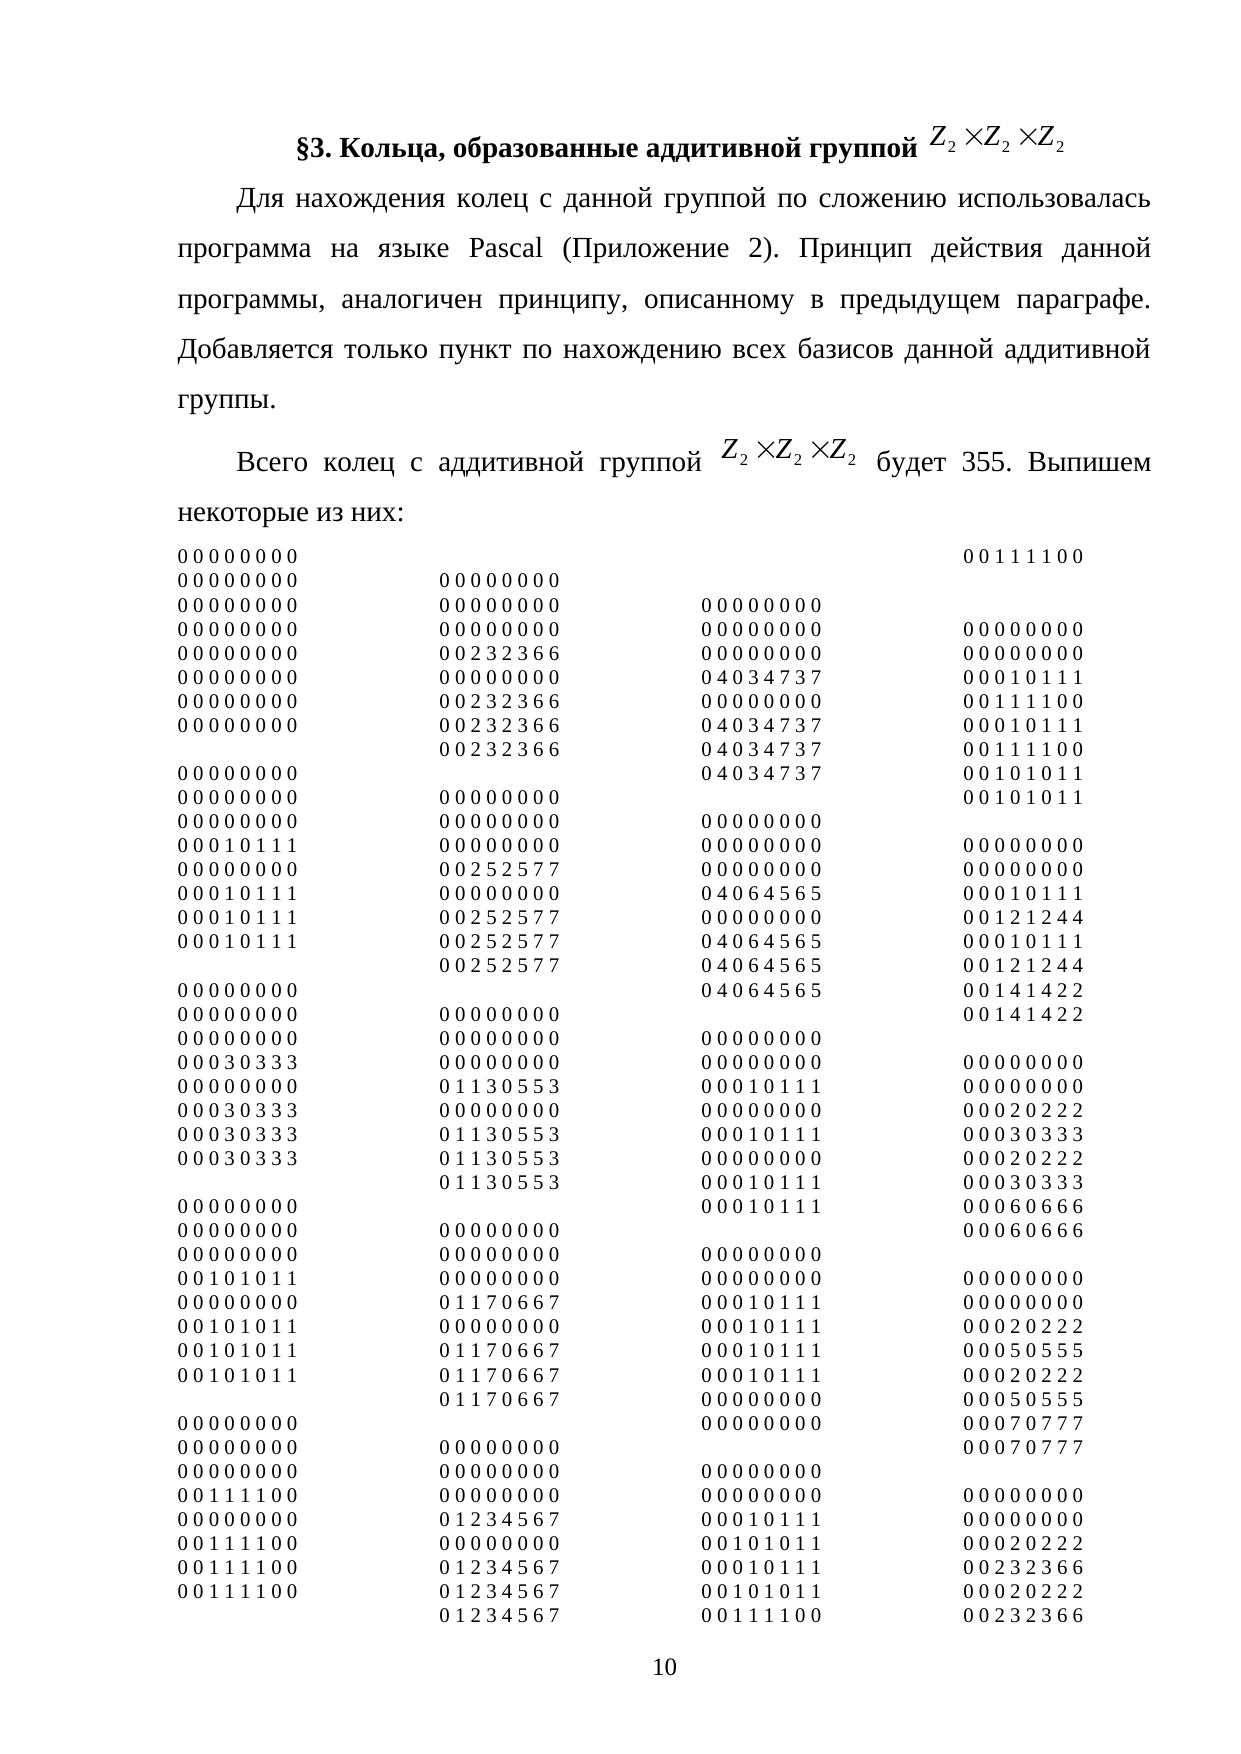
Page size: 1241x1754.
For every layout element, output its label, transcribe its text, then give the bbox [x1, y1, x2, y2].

text 0 0 0 0 0 0 0 0 [701, 1459, 889, 1483]
text 0 0 0 0 0 0 0 0 [701, 833, 889, 857]
text 0 1 1 7 0 6 6 7 [439, 1290, 627, 1314]
text 0 0 0 1 0 1 1 1 [701, 1338, 889, 1362]
text 0 4 0 3 4 7 3 7 [701, 761, 889, 785]
text 0 1 2 3 4 5 6 7 [439, 1603, 627, 1627]
text 0 0 0 0 0 0 0 0 [177, 809, 365, 833]
text 0 0 2 3 2 3 6 6 [963, 1603, 1152, 1627]
text 0 0 0 0 0 0 0 0 [177, 761, 365, 785]
text 0 0 0 1 0 1 1 1 [701, 1170, 889, 1194]
text 0 0 0 6 0 6 6 6 [963, 1194, 1152, 1218]
text 0 0 0 0 0 0 0 0 [177, 1411, 365, 1435]
text 0 0 0 0 0 0 0 0 [177, 592, 365, 617]
text 0 0 0 0 0 0 0 0 [177, 1074, 365, 1098]
text 0 0 1 1 1 1 0 0 [963, 689, 1152, 713]
text 0 0 0 0 0 0 0 0 [701, 1411, 889, 1435]
text 0 0 0 0 0 0 0 0 [177, 1218, 365, 1242]
text 0 0 1 1 1 1 0 0 [177, 1483, 365, 1507]
text 0 0 0 2 0 2 2 2 [963, 1531, 1152, 1555]
text 0 0 0 0 0 0 0 0 [701, 617, 889, 641]
text 0 0 0 1 0 1 1 1 [963, 929, 1152, 953]
text 0 0 0 1 0 1 1 1 [177, 833, 365, 857]
text 0 0 1 2 1 2 4 4 [963, 953, 1152, 977]
text 0 0 0 2 0 2 2 2 [963, 1314, 1152, 1338]
text 0 1 1 3 0 5 5 3 [439, 1146, 627, 1170]
text 0 0 0 0 0 0 0 0 [701, 592, 889, 617]
text 0 0 1 1 1 1 0 0 [963, 737, 1152, 761]
text 0 0 1 1 1 1 0 0 [177, 1555, 365, 1579]
text 0 0 0 0 0 0 0 0 [963, 1074, 1152, 1098]
text 0 0 0 1 0 1 1 1 [701, 1194, 889, 1218]
text 0 1 1 3 0 5 5 3 [439, 1170, 627, 1194]
text 0 0 0 0 0 0 0 0 [177, 544, 365, 568]
text 0 0 0 3 0 3 3 3 [177, 1050, 365, 1074]
text 0 0 0 0 0 0 0 0 [963, 641, 1152, 665]
text 0 4 0 3 4 7 3 7 [701, 713, 889, 737]
text 0 4 0 6 4 5 6 5 [701, 953, 889, 977]
text 0 0 0 0 0 0 0 0 [701, 1026, 889, 1050]
text 0 0 0 1 0 1 1 1 [963, 713, 1152, 737]
text 0 4 0 6 4 5 6 5 [701, 881, 889, 905]
text 0 0 1 0 1 0 1 1 [177, 1338, 365, 1362]
text 0 0 0 0 0 0 0 0 [177, 568, 365, 592]
text 0 0 0 0 0 0 0 0 [439, 592, 627, 617]
text 0 0 0 0 0 0 0 0 [177, 857, 365, 881]
text 0 0 0 2 0 2 2 2 [963, 1579, 1152, 1603]
text 0 0 0 5 0 5 5 5 [963, 1338, 1152, 1362]
text 0 1 2 3 4 5 6 7 [439, 1507, 627, 1531]
text 0 0 0 0 0 0 0 0 [439, 1098, 627, 1122]
text 0 0 0 6 0 6 6 6 [963, 1218, 1152, 1242]
text 0 4 0 3 4 7 3 7 [701, 737, 889, 761]
text 0 0 0 0 0 0 0 0 [177, 785, 365, 809]
text 0 0 0 0 0 0 0 0 [177, 641, 365, 665]
text 0 0 2 3 2 3 6 6 [439, 689, 627, 713]
text 0 1 1 7 0 6 6 7 [439, 1387, 627, 1411]
text 0 0 0 0 0 0 0 0 [439, 1026, 627, 1050]
text 0 0 1 0 1 0 1 1 [963, 785, 1152, 809]
text 0 0 0 3 0 3 3 3 [177, 1146, 365, 1170]
text 0 0 1 1 1 1 0 0 [177, 1531, 365, 1555]
text 0 0 0 0 0 0 0 0 [701, 1146, 889, 1170]
text 0 0 0 3 0 3 3 3 [177, 1122, 365, 1146]
text 0 0 0 0 0 0 0 0 [439, 1266, 627, 1290]
text 0 0 0 2 0 2 2 2 [963, 1362, 1152, 1387]
text 0 0 0 0 0 0 0 0 [701, 857, 889, 881]
text 0 0 0 0 0 0 0 0 [177, 1507, 365, 1531]
text 0 0 1 1 1 1 0 0 [963, 544, 1152, 568]
text 0 0 0 0 0 0 0 0 [439, 617, 627, 641]
text 0 0 0 0 0 0 0 0 [177, 1002, 365, 1026]
text 0 0 1 0 1 0 1 1 [177, 1266, 365, 1290]
text 0 0 0 0 0 0 0 0 [963, 1266, 1152, 1290]
text 0 0 0 1 0 1 1 1 [177, 881, 365, 905]
text 0 0 0 3 0 3 3 3 [963, 1170, 1152, 1194]
text 0 0 2 5 2 5 7 7 [439, 929, 627, 953]
text 0 0 1 4 1 4 2 2 [963, 1002, 1152, 1026]
text 0 0 0 0 0 0 0 0 [701, 1483, 889, 1507]
text 0 0 0 7 0 7 7 7 [963, 1411, 1152, 1435]
text 0 1 2 3 4 5 6 7 [439, 1579, 627, 1603]
text 0 0 0 0 0 0 0 0 [701, 1098, 889, 1122]
text 0 0 0 0 0 0 0 0 [963, 1050, 1152, 1074]
text 0 0 0 0 0 0 0 0 [439, 1531, 627, 1555]
text 0 0 0 0 0 0 0 0 [177, 1435, 365, 1459]
text 0 1 2 3 4 5 6 7 [439, 1555, 627, 1579]
text 0 0 2 3 2 3 6 6 [439, 737, 627, 761]
text 0 0 0 0 0 0 0 0 [701, 1050, 889, 1074]
text 0 0 0 0 0 0 0 0 [701, 809, 889, 833]
text 0 0 0 0 0 0 0 0 [177, 1026, 365, 1050]
text 0 0 0 0 0 0 0 0 [439, 1218, 627, 1242]
text 0 0 0 1 0 1 1 1 [701, 1074, 889, 1098]
text 0 0 0 2 0 2 2 2 [963, 1146, 1152, 1170]
text 0 0 1 1 1 1 0 0 [701, 1603, 889, 1627]
text 0 0 2 3 2 3 6 6 [439, 713, 627, 737]
text 0 0 0 0 0 0 0 0 [177, 1290, 365, 1314]
text 0 0 0 0 0 0 0 0 [701, 1242, 889, 1266]
text 0 1 1 3 0 5 5 3 [439, 1074, 627, 1098]
text 0 0 0 0 0 0 0 0 [439, 809, 627, 833]
text 0 0 0 0 0 0 0 0 [701, 1387, 889, 1411]
text 0 4 0 3 4 7 3 7 [701, 665, 889, 689]
text 0 0 0 0 0 0 0 0 [177, 689, 365, 713]
text 0 0 0 0 0 0 0 0 [177, 1242, 365, 1266]
text Всего колец с аддитивной группой будет 355. Выпишем некоторые из них: [177, 432, 1152, 528]
text 0 0 0 5 0 5 5 5 [963, 1387, 1152, 1411]
text 0 0 1 2 1 2 4 4 [963, 905, 1152, 929]
text 0 0 0 1 0 1 1 1 [701, 1122, 889, 1146]
text 0 1 1 7 0 6 6 7 [439, 1362, 627, 1387]
text 0 0 0 3 0 3 3 3 [963, 1122, 1152, 1146]
text 0 4 0 6 4 5 6 5 [701, 977, 889, 1002]
text 0 0 0 7 0 7 7 7 [963, 1435, 1152, 1459]
text 0 0 2 5 2 5 7 7 [439, 905, 627, 929]
text 0 0 0 1 0 1 1 1 [963, 881, 1152, 905]
text 0 0 0 0 0 0 0 0 [177, 1459, 365, 1483]
text 0 0 0 1 0 1 1 1 [177, 905, 365, 929]
text 0 0 0 0 0 0 0 0 [177, 1194, 365, 1218]
text 0 0 0 1 0 1 1 1 [701, 1290, 889, 1314]
text 0 0 0 0 0 0 0 0 [439, 833, 627, 857]
text 0 0 0 0 0 0 0 0 [439, 568, 627, 592]
text 0 0 0 0 0 0 0 0 [177, 713, 365, 737]
text 0 0 1 0 1 0 1 1 [177, 1314, 365, 1338]
text 0 1 1 7 0 6 6 7 [439, 1338, 627, 1362]
text 0 0 2 5 2 5 7 7 [439, 857, 627, 881]
text 0 0 0 1 0 1 1 1 [177, 929, 365, 953]
text 0 0 0 0 0 0 0 0 [963, 1483, 1152, 1507]
text 0 0 0 0 0 0 0 0 [439, 1459, 627, 1483]
text 0 0 0 0 0 0 0 0 [439, 665, 627, 689]
text 0 0 1 0 1 0 1 1 [177, 1362, 365, 1387]
text 0 0 0 0 0 0 0 0 [963, 857, 1152, 881]
text 0 0 0 0 0 0 0 0 [701, 689, 889, 713]
text 0 0 1 0 1 0 1 1 [701, 1579, 889, 1603]
text 0 0 0 1 0 1 1 1 [701, 1507, 889, 1531]
text 0 0 2 3 2 3 6 6 [439, 641, 627, 665]
text 0 0 1 0 1 0 1 1 [963, 761, 1152, 785]
text 0 0 0 0 0 0 0 0 [963, 617, 1152, 641]
text 0 0 0 0 0 0 0 0 [439, 1002, 627, 1026]
text 0 0 0 0 0 0 0 0 [439, 881, 627, 905]
text 0 0 1 4 1 4 2 2 [963, 977, 1152, 1002]
text 0 0 0 0 0 0 0 0 [439, 785, 627, 809]
text 0 0 0 0 0 0 0 0 [439, 1314, 627, 1338]
text 0 0 0 0 0 0 0 0 [963, 1507, 1152, 1531]
text 0 0 0 0 0 0 0 0 [177, 617, 365, 641]
text 0 0 0 0 0 0 0 0 [177, 977, 365, 1002]
text 0 0 0 1 0 1 1 1 [701, 1362, 889, 1387]
text §3. Кольца, образованные аддитивной группой [236, 118, 1152, 163]
text 0 4 0 6 4 5 6 5 [701, 929, 889, 953]
text 0 0 0 1 0 1 1 1 [701, 1314, 889, 1338]
text 0 0 1 1 1 1 0 0 [177, 1579, 365, 1603]
text 0 0 0 0 0 0 0 0 [963, 1290, 1152, 1314]
text 0 0 2 5 2 5 7 7 [439, 953, 627, 977]
text 0 0 0 0 0 0 0 0 [701, 641, 889, 665]
text 0 0 1 0 1 0 1 1 [701, 1531, 889, 1555]
text 0 0 0 0 0 0 0 0 [439, 1242, 627, 1266]
text 0 0 2 3 2 3 6 6 [963, 1555, 1152, 1579]
text 0 0 0 0 0 0 0 0 [701, 1266, 889, 1290]
text 0 0 0 0 0 0 0 0 [177, 665, 365, 689]
text 0 0 0 1 0 1 1 1 [963, 665, 1152, 689]
text Для нахождения колец с данной группой по сложению использовалась программа на языке Pascal (Приложение 2). Принцип действия данной программы, аналогичен принципу, описанному в предыдущем параграфе. Добавляется только пункт по нахождению всех базисов данной аддитивной группы. [177, 180, 1152, 415]
text 0 0 0 3 0 3 3 3 [177, 1098, 365, 1122]
text 0 0 0 0 0 0 0 0 [439, 1435, 627, 1459]
text 0 0 0 0 0 0 0 0 [963, 833, 1152, 857]
text 0 0 0 1 0 1 1 1 [701, 1555, 889, 1579]
text 0 0 0 0 0 0 0 0 [439, 1050, 627, 1074]
text 0 1 1 3 0 5 5 3 [439, 1122, 627, 1146]
text 0 0 0 2 0 2 2 2 [963, 1098, 1152, 1122]
text 0 0 0 0 0 0 0 0 [439, 1483, 627, 1507]
text 0 0 0 0 0 0 0 0 [701, 905, 889, 929]
